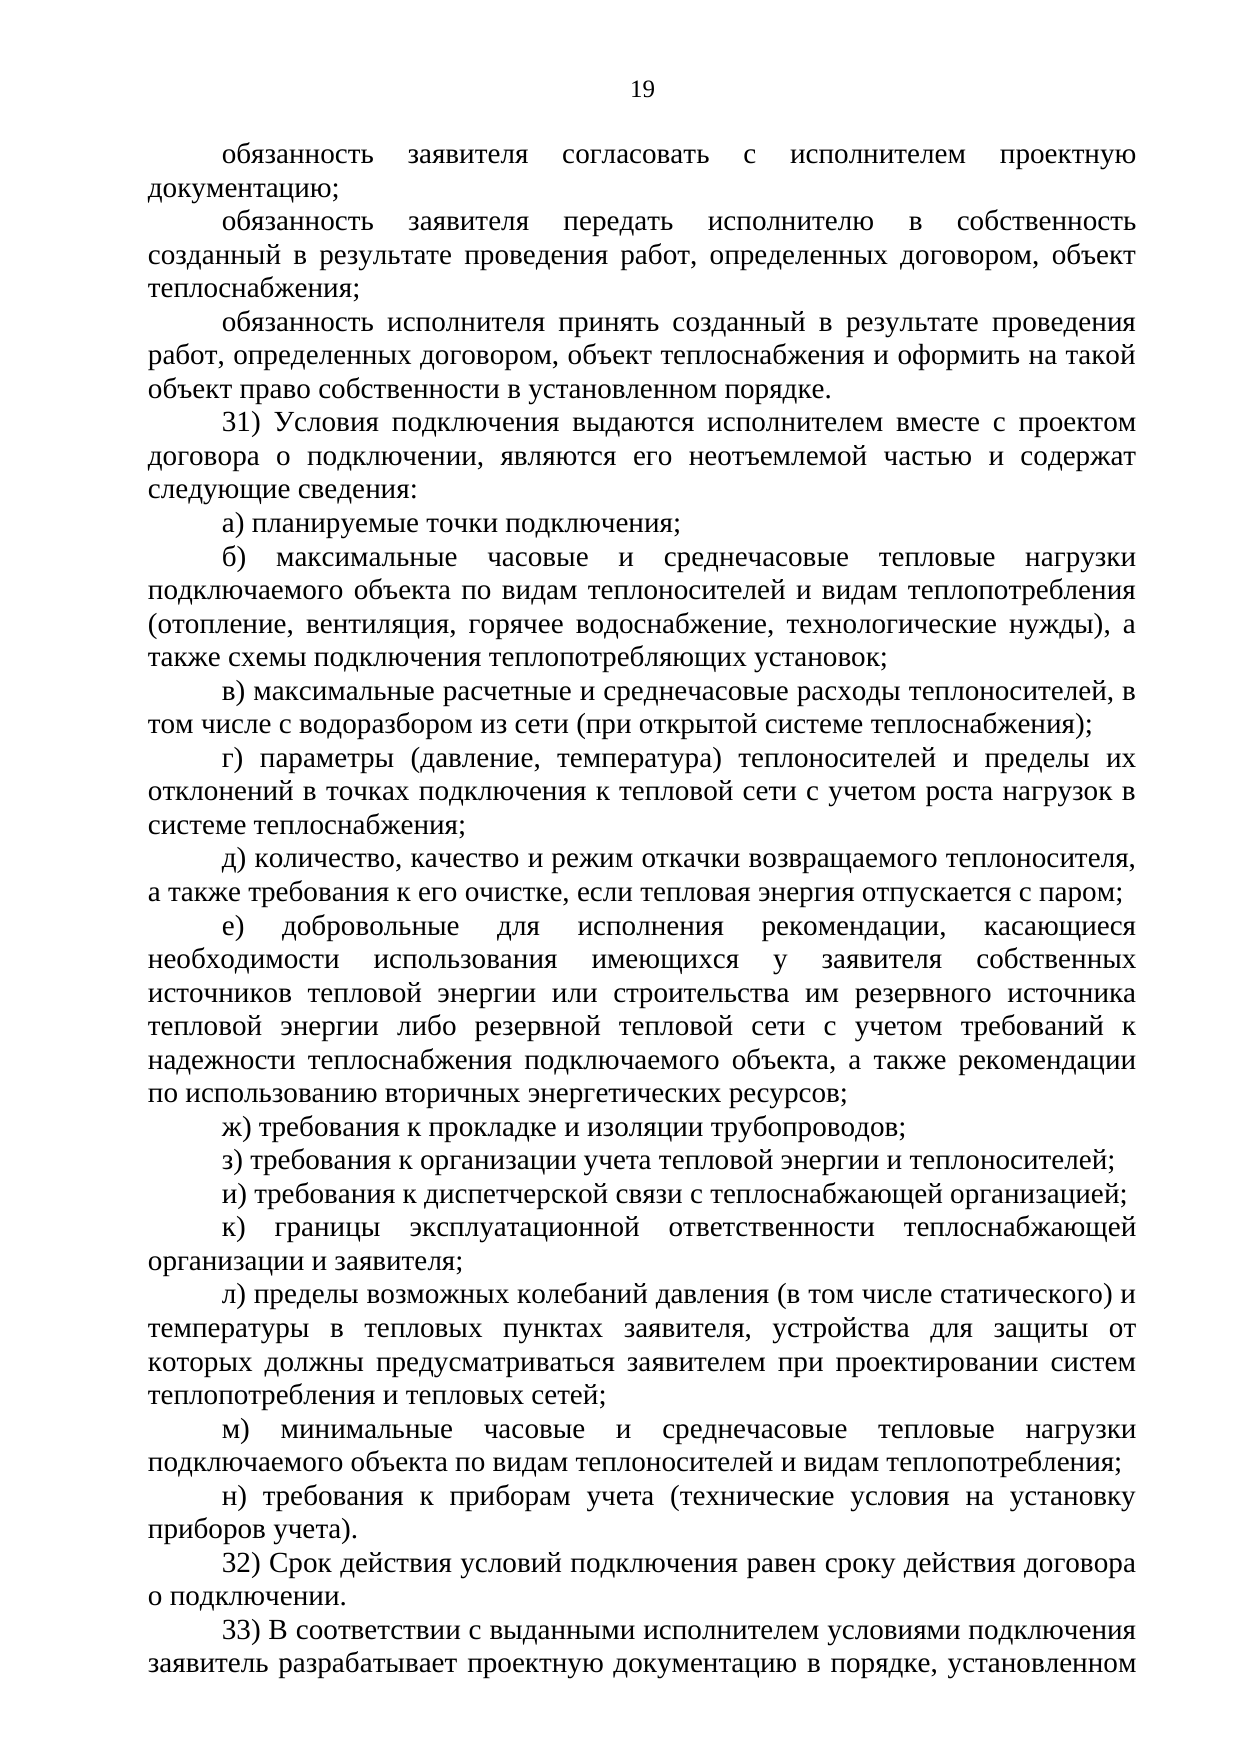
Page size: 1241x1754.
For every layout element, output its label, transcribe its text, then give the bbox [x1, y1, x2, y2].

text в) максимальные расчетные и среднечасовые расходы теплоносителей, в том числе с водоразбором из сети (при открытой системе теплоснабжения); [148, 673, 1137, 740]
text б) максимальные часовые и среднечасовые тепловые нагрузки подключаемого объекта по видам теплоносителей и видам теплопотребления (отопление, вентиляция, горячее водоснабжение, технологические нужды), а также схемы подключения теплопотребляющих установок; [148, 539, 1137, 673]
text и) требования к диспетчерской связи с теплоснабжающей организацией; [148, 1176, 1137, 1209]
text обязанность заявителя согласовать с исполнителем проектную документацию; [148, 136, 1137, 203]
text ж) требования к прокладке и изоляции трубопроводов; [148, 1109, 1137, 1142]
text м) минимальные часовые и среднечасовые тепловые нагрузки подключаемого объекта по видам теплоносителей и видам теплопотребления; [148, 1411, 1137, 1478]
text з) требования к организации учета тепловой энергии и теплоносителей; [148, 1142, 1137, 1176]
text д) количество, качество и режим откачки возвращаемого теплоносителя, а также требования к его очистке, если тепловая энергия отпускается с паром; [148, 841, 1137, 908]
text обязанность заявителя передать исполнителю в собственность созданный в результате проведения работ, определенных договором, объект теплоснабжения; [148, 203, 1137, 304]
text е) добровольные для исполнения рекомендации, касающиеся необходимости использования имеющихся у заявителя собственных источников тепловой энергии или строительства им резервного источника тепловой энергии либо резервной тепловой сети с учетом требований к надежности теплоснабжения подключаемого объекта, а также рекомендации по использованию вторичных энергетических ресурсов; [148, 908, 1137, 1109]
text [148, 1612, 1137, 1679]
text 32) Срок действия условий подключения равен сроку действия договора о подключении. [148, 1545, 1137, 1612]
text н) требования к приборам учета (технические условия на установку приборов учета). [148, 1478, 1137, 1545]
text г) параметры (давление, температура) теплоносителей и пределы их отклонений в точках подключения к тепловой сети с учетом роста нагрузок в системе теплоснабжения; [148, 740, 1137, 841]
text л) пределы возможных колебаний давления (в том числе статического) и температуры в тепловых пунктах заявителя, устройства для защиты от которых должны предусматриваться заявителем при проектировании систем теплопотребления и тепловых сетей; [148, 1277, 1137, 1411]
text 31) Условия подключения выдаются исполнителем вместе с проектом договора о подключении, являются его неотъемлемой частью и содержат следующие сведения: [148, 404, 1137, 505]
text к) границы эксплуатационной ответственности теплоснабжающей организации и заявителя; [148, 1209, 1137, 1277]
text обязанность исполнителя принять созданный в результате проведения работ, определенных договором, объект теплоснабжения и оформить на такой объект право собственности в установленном порядке. [148, 304, 1137, 404]
text а) планируемые точки подключения; [148, 505, 1137, 539]
